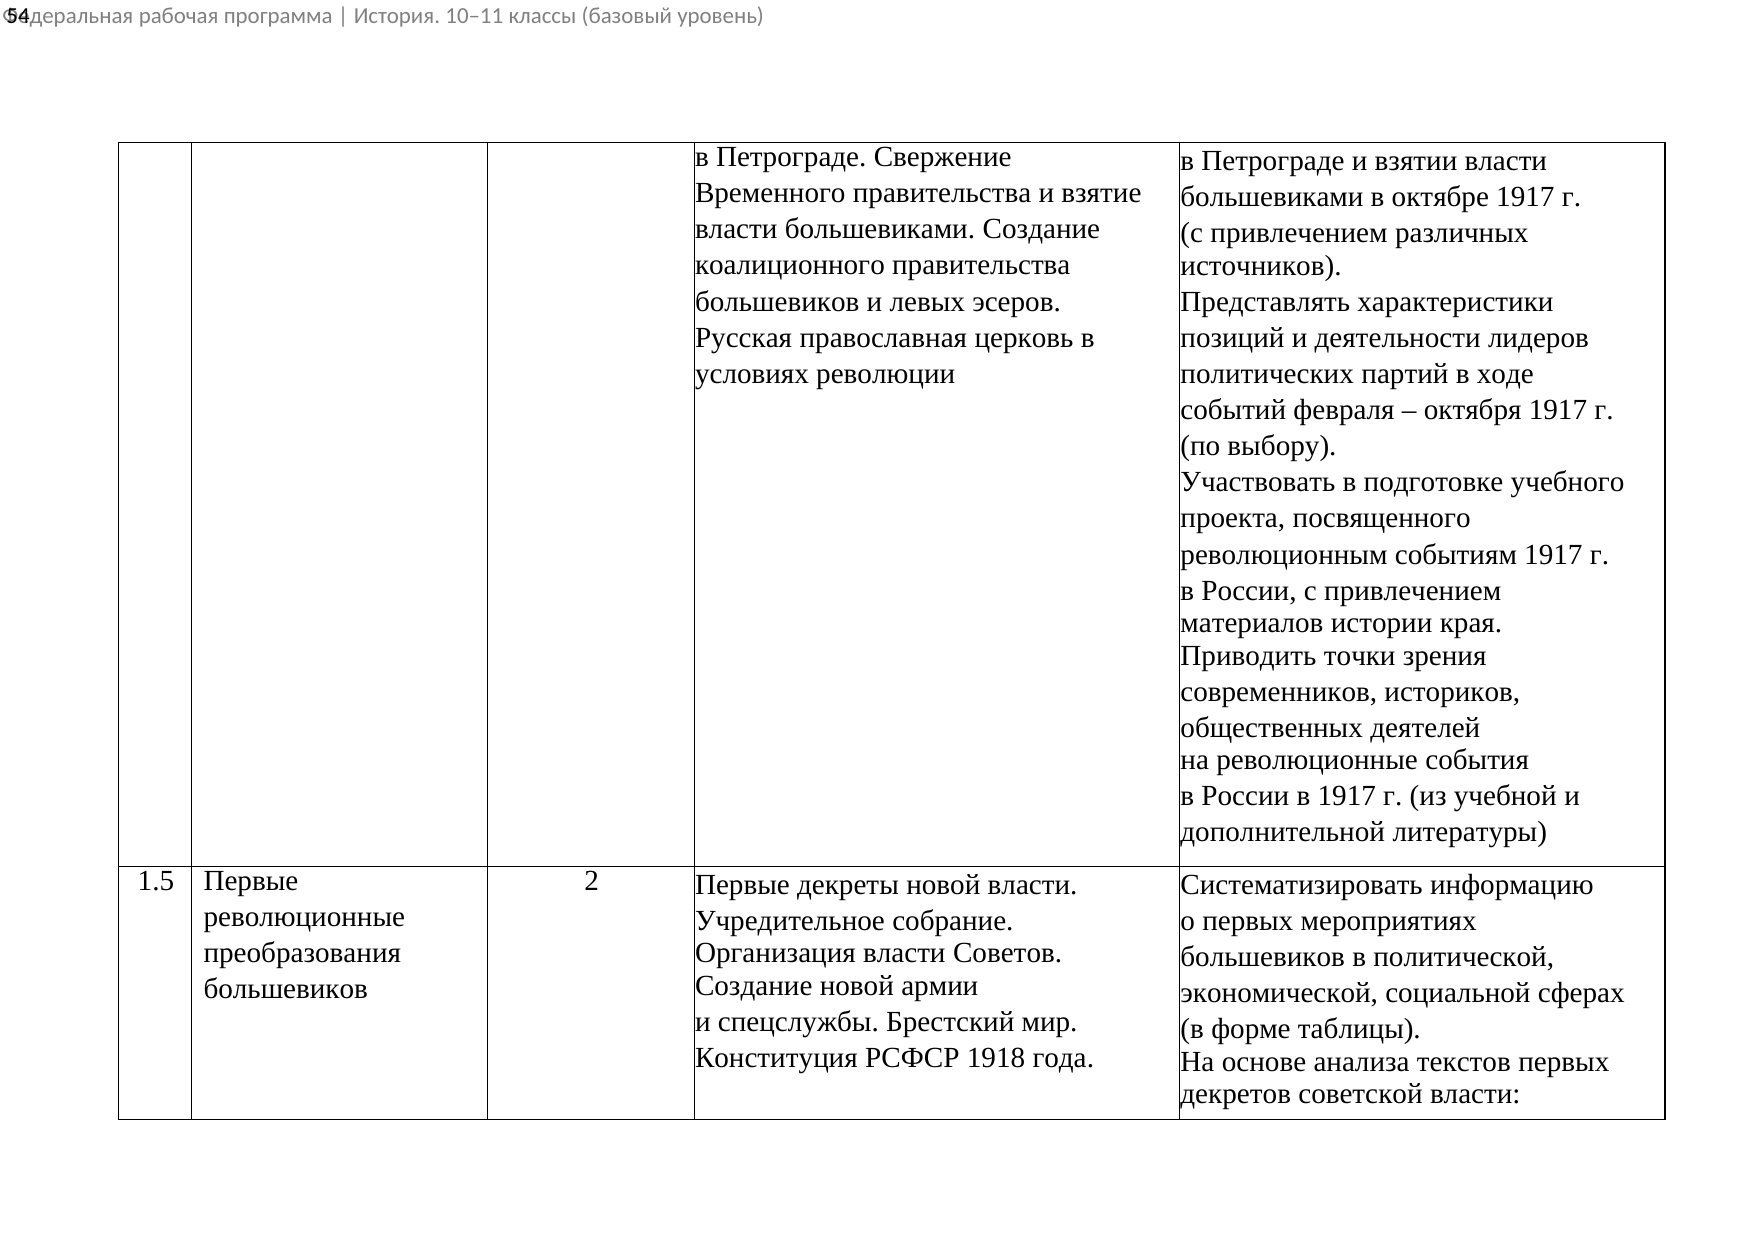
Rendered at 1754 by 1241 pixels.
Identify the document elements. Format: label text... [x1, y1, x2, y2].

table_cell 2 [488, 867, 694, 1119]
table_header [119, 143, 191, 866]
table_header в Петрограде. Свержение Временного правительства и взятие власти большевиками. Создание коалиционного правительства большевиков и левых эсеров. Русская православная церковь в условиях революции [695, 143, 1179, 866]
table_header [192, 143, 487, 866]
table_header [488, 143, 694, 866]
table_cell Систематизировать информацию о первых мероприятиях большевиков в политической, экономической, социальной сферах (в форме таблицы). На основе анализа текстов первых декретов советской власти: [1180, 867, 1664, 1119]
table_header в Петрограде и взятии власти большевиками в октябре 1917 г. (с привлечением различных источников). Представлять характеристики позиций и деятельности лидеров политических партий в ходе событий февраля – октября 1917 г. (по выбору). Участвовать в подготовке учебного проекта, посвященного революционным событиям 1917 г. в России, с привлечением материалов истории края. Приводить точки зрения современников, историков, общественных деятелей на революционные события в России в 1917 г. (из учебной и дополнительной литературы) [1180, 143, 1664, 866]
table_cell Первые декреты новой власти. Учредительное собрание. Организация власти Советов. Создание новой армии и спецслужбы. Брестский мир. Конституция РСФСР 1918 года. [695, 867, 1179, 1119]
table_cell 1.5 [119, 867, 191, 1119]
table_cell Первые революционные преобразования большевиков [192, 867, 487, 1119]
